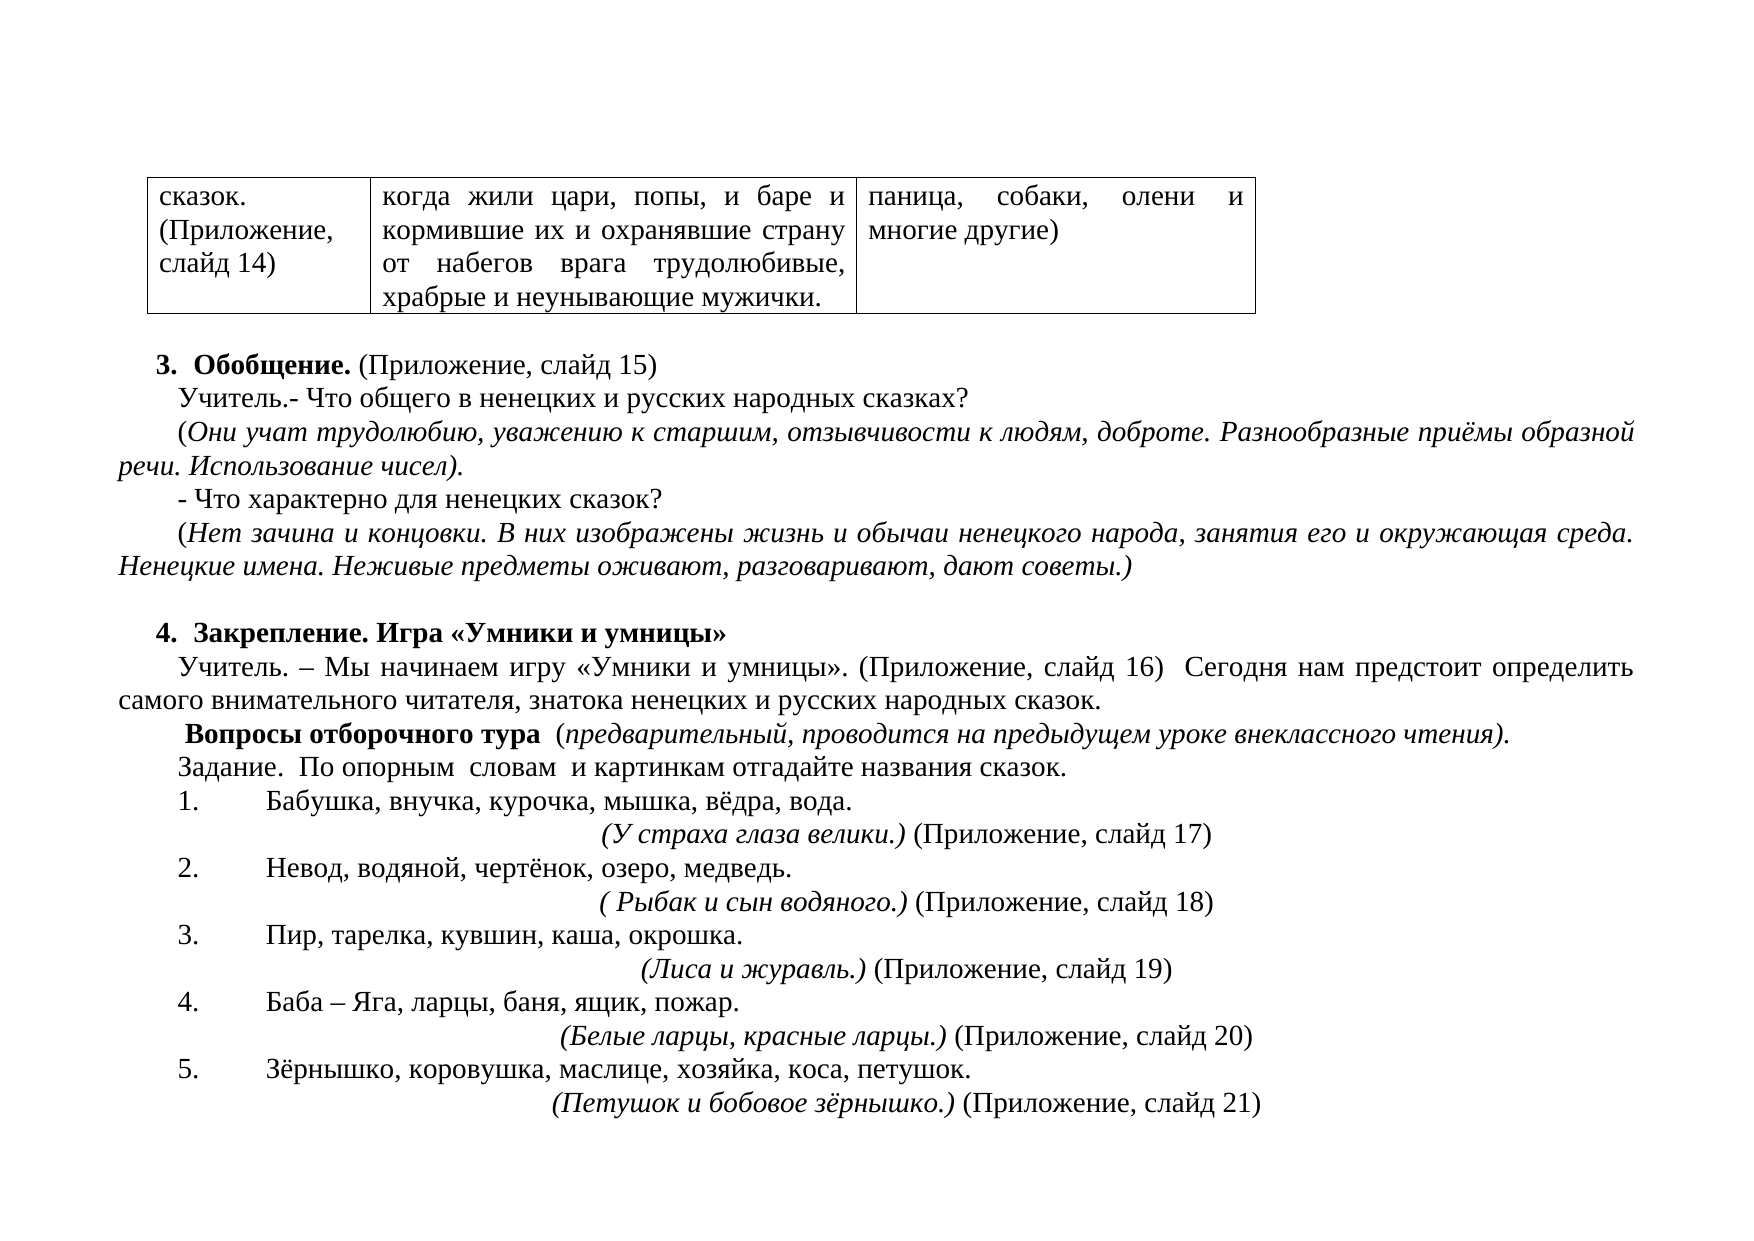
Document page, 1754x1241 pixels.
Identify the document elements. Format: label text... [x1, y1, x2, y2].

list (Они учат трудолюбию, уважению к старшим, отзывчивости к людям, доброте. Разнообразные приёмы образной речи. Использование чисел). [118, 414, 1636, 481]
list Баба – Яга, ларцы, баня, ящик, пожар. [118, 984, 1636, 1018]
list Вопросы отборочного тура (предварительный, проводится на предыдущем уроке внеклассного чтения). [118, 716, 1636, 749]
list Бабушка, внучка, курочка, мышка, вёдра, вода. [118, 783, 1636, 817]
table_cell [148, 178, 370, 312]
list Учитель. – Мы начинаем игру «Умники и умницы». (Приложение, слайд 16) Сегодня нам предстоит определить самого внимательного читателя, знатока ненецких и русских народных сказок. [118, 649, 1636, 716]
list Пир, тарелка, кувшин, каша, окрошка. [118, 917, 1636, 951]
list (У страха глаза велики.) (Приложение, слайд 17) [118, 817, 1636, 850]
list Закрепление. Игра «Умники и умницы» [156, 615, 1636, 649]
list Зёрнышко, коровушка, маслице, хозяйка, коса, петушок. [118, 1051, 1636, 1085]
list Задание. По опорным словам и картинкам отгадайте названия сказок. [118, 749, 1636, 783]
list - Что характерно для ненецких сказок? [118, 481, 1636, 515]
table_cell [857, 178, 1255, 312]
list (Нет зачина и концовки. В них изображены жизнь и обычаи ненецкого народа, занятия его и окружающая среда. Ненецкие имена. Неживые предметы оживают, разговаривают, дают советы.) [118, 515, 1636, 582]
list (Лиса и журавль.) (Приложение, слайд 19) [118, 951, 1636, 984]
list (Петушок и бобовое зёрнышко.) (Приложение, слайд 21) [118, 1085, 1636, 1118]
text ( Рыбак и сын водяного.) (Приложение, слайд 18) [118, 884, 1636, 917]
list Обобщение. (Приложение, слайд 15) [156, 347, 1636, 381]
list Учитель.- Что общего в ненецких и русских народных сказках? [118, 381, 1636, 414]
list Невод, водяной, чертёнок, озеро, медведь. [118, 850, 1636, 884]
list (Белые ларцы, красные ларцы.) (Приложение, слайд 20) [118, 1018, 1636, 1051]
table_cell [371, 178, 856, 312]
